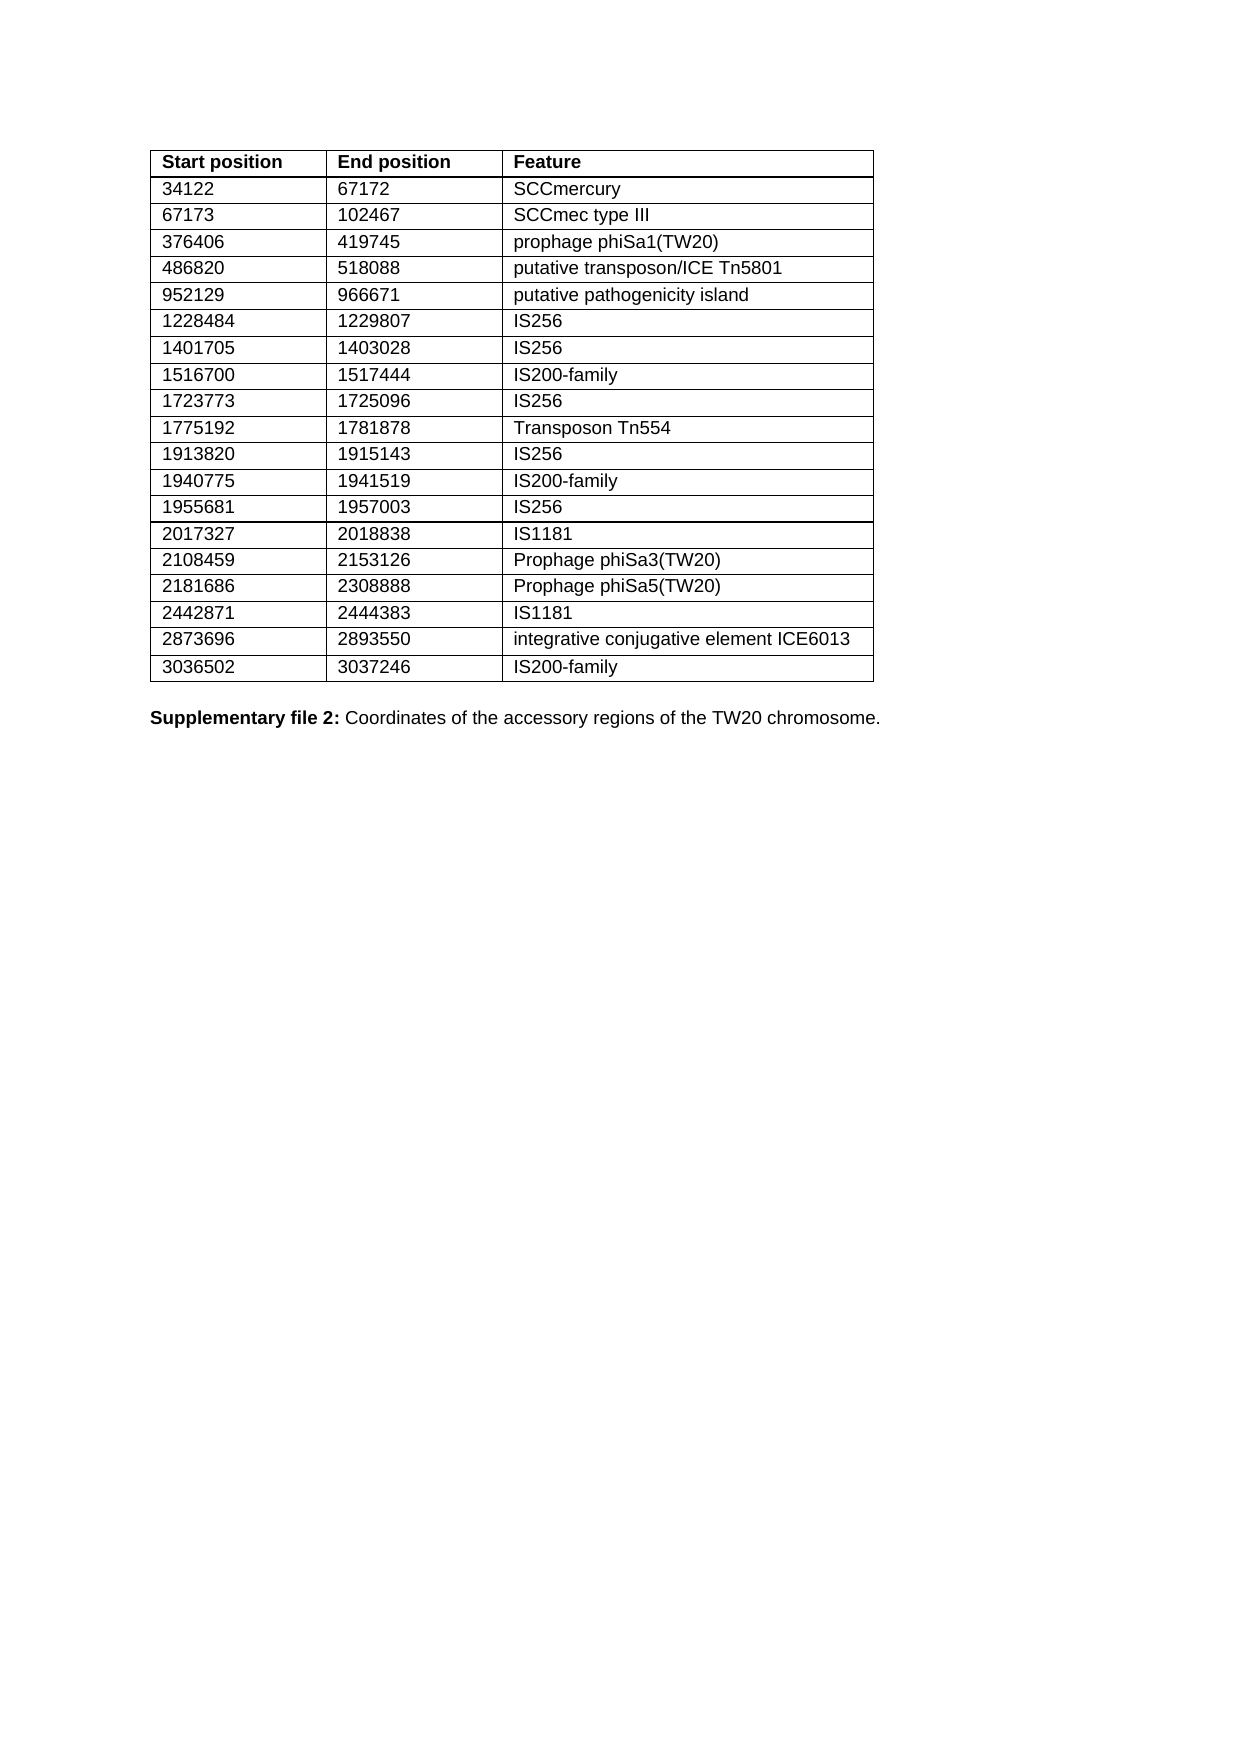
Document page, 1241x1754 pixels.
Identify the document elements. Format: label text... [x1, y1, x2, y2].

table_cell 1781878 [327, 417, 502, 442]
table_cell Prophage phiSa3(TW20) [503, 549, 873, 574]
table_cell IS1181 [503, 602, 873, 627]
table_cell 1516700 [151, 364, 326, 389]
table_cell IS1181 [503, 523, 873, 548]
table_cell 2444383 [327, 602, 502, 627]
table_cell 2108459 [151, 549, 326, 574]
table_cell putative pathogenicity island [503, 283, 873, 309]
table_cell putative transposon/ICE Tn5801 [503, 257, 873, 282]
table_cell 2442871 [151, 602, 326, 627]
table_cell 2873696 [151, 628, 326, 654]
table_cell IS256 [503, 443, 873, 468]
table_cell 2018838 [327, 523, 502, 548]
table_cell 1403028 [327, 337, 502, 363]
table_cell 34122 [151, 178, 326, 203]
table_cell 1915143 [327, 443, 502, 468]
table_cell 1723773 [151, 390, 326, 416]
table_cell 1725096 [327, 390, 502, 416]
table_cell 3036502 [151, 656, 326, 681]
table_cell 2308888 [327, 575, 502, 601]
text Supplementary file 2: Coordinates of the accessory regions of the TW20 chromosome. [150, 707, 1090, 728]
table_cell 518088 [327, 257, 502, 282]
table_cell 2153126 [327, 549, 502, 574]
table_cell 1941519 [327, 470, 502, 495]
table_cell 966671 [327, 283, 502, 309]
table_cell 1955681 [151, 496, 326, 521]
table_cell 1517444 [327, 364, 502, 389]
table_cell 1401705 [151, 337, 326, 363]
table_cell integrative conjugative element ICE6013 [503, 628, 873, 654]
table_cell 1229807 [327, 310, 502, 336]
table_cell 3037246 [327, 656, 502, 681]
table_header Feature [503, 151, 873, 176]
table_cell 1913820 [151, 443, 326, 468]
table_header Start position [151, 151, 326, 176]
table_cell IS256 [503, 390, 873, 416]
table_cell 1940775 [151, 470, 326, 495]
table_cell 376406 [151, 230, 326, 256]
table_cell 1775192 [151, 417, 326, 442]
table_cell Prophage phiSa5(TW20) [503, 575, 873, 601]
table_cell IS200-family [503, 656, 873, 681]
table_cell 2181686 [151, 575, 326, 601]
table_cell SCCmercury [503, 178, 873, 203]
table_cell 952129 [151, 283, 326, 309]
table_cell 1957003 [327, 496, 502, 521]
table_cell 67172 [327, 178, 502, 203]
table_cell IS256 [503, 496, 873, 521]
table_cell Transposon Tn554 [503, 417, 873, 442]
table_cell 67173 [151, 204, 326, 229]
table_cell 102467 [327, 204, 502, 229]
table_cell 419745 [327, 230, 502, 256]
table_cell IS200-family [503, 364, 873, 389]
table_cell 2017327 [151, 523, 326, 548]
table_cell 2893550 [327, 628, 502, 654]
table_cell prophage phiSa1(TW20) [503, 230, 873, 256]
table_cell IS256 [503, 310, 873, 336]
table_cell SCCmec type III [503, 204, 873, 229]
table_cell IS256 [503, 337, 873, 363]
table_cell IS200-family [503, 470, 873, 495]
table_header End position [327, 151, 502, 176]
table_cell 1228484 [151, 310, 326, 336]
table_cell 486820 [151, 257, 326, 282]
